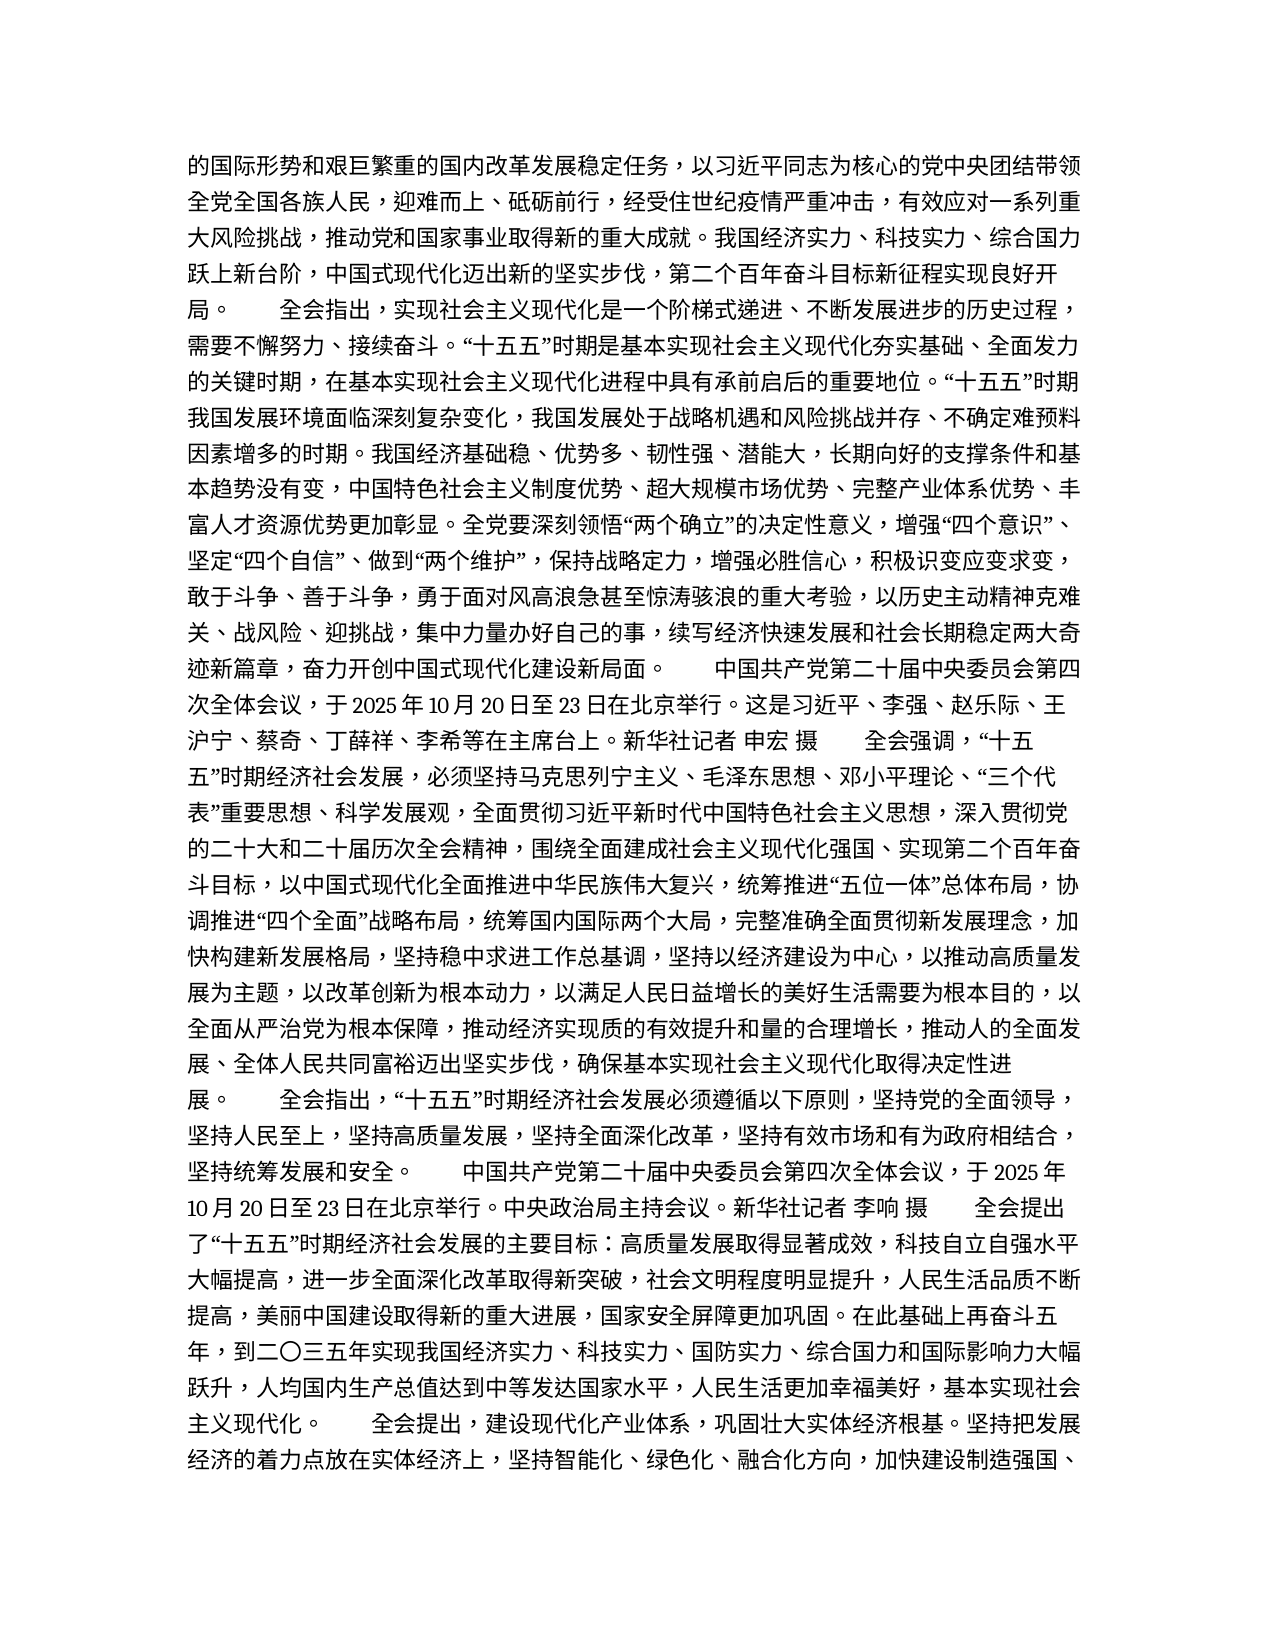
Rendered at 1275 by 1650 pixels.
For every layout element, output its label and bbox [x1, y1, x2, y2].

text [187, 150, 1087, 1475]
